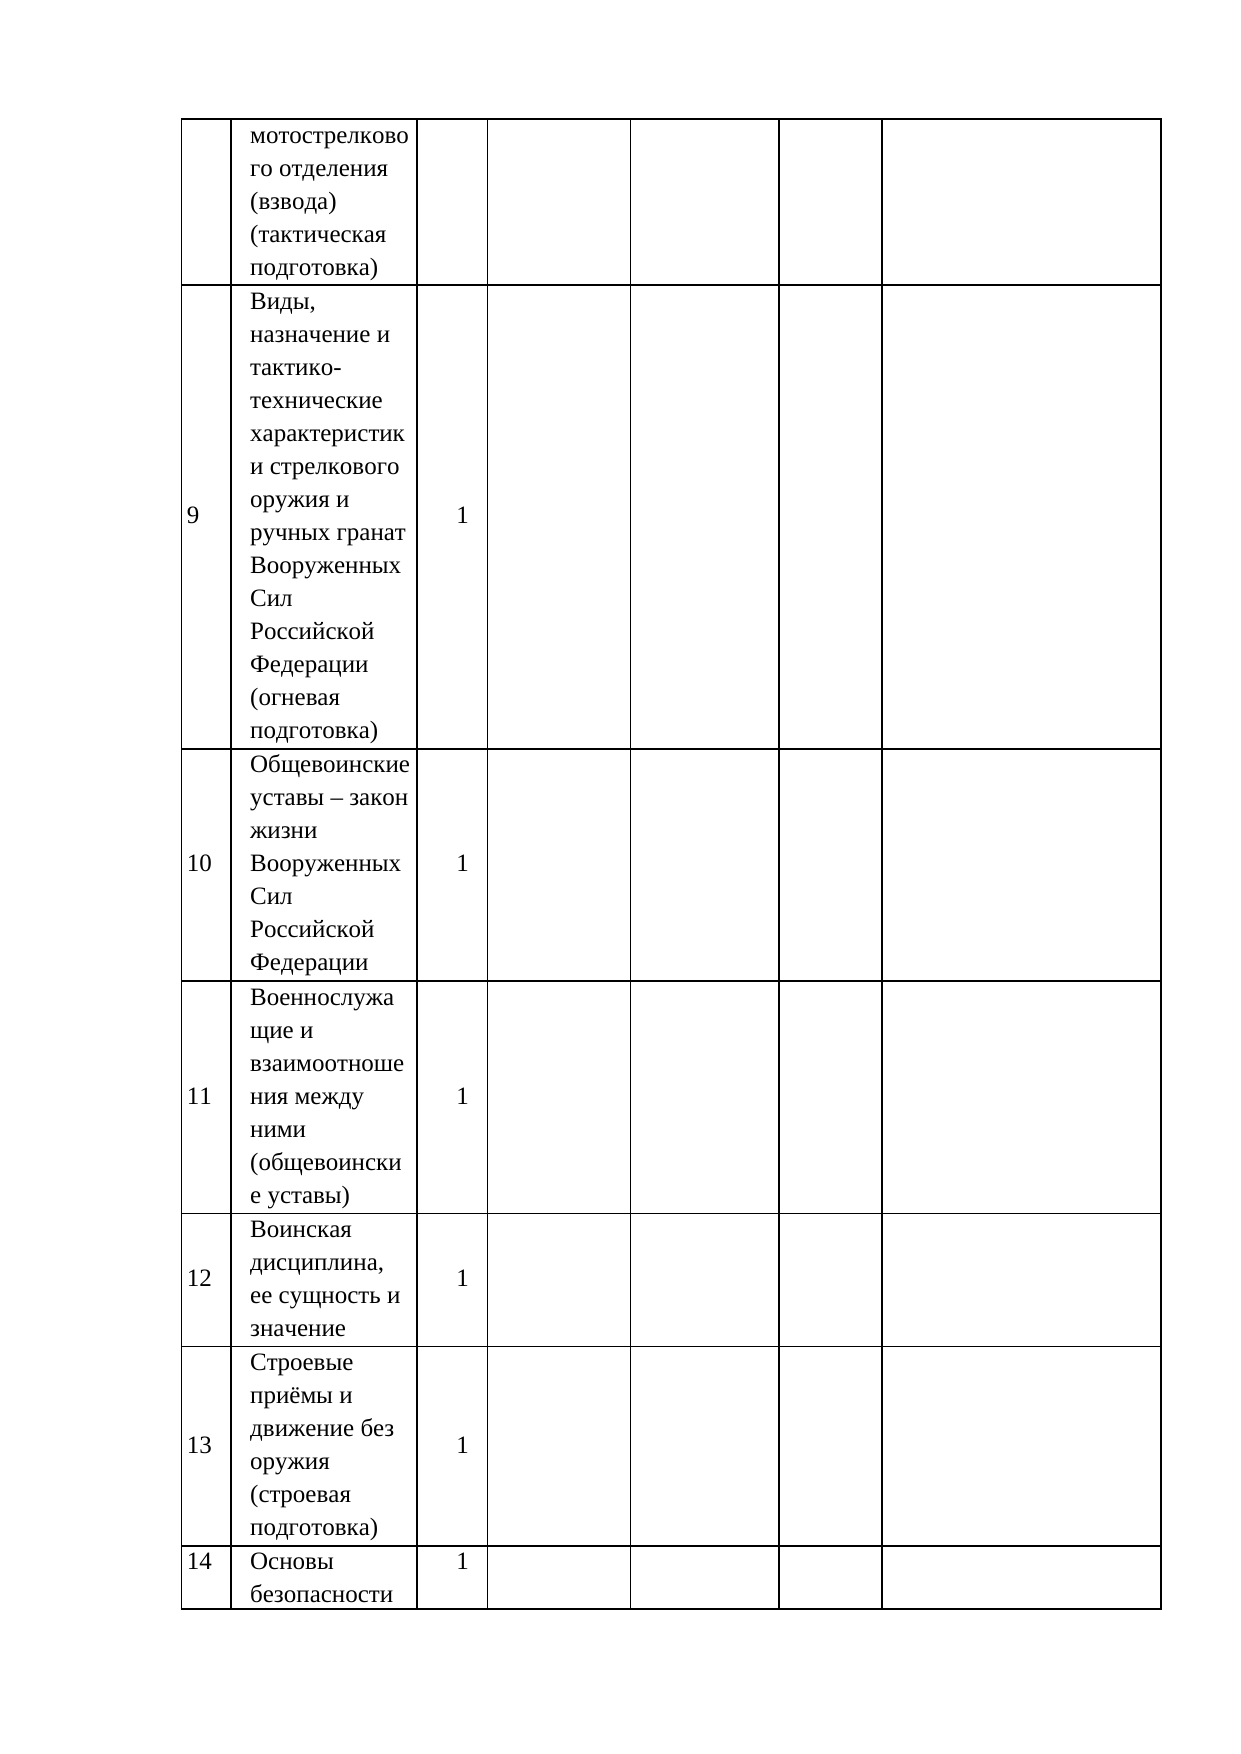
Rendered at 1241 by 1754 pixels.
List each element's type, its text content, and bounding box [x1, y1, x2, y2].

table_cell [488, 982, 630, 1212]
table_cell [631, 286, 778, 748]
table_cell [883, 286, 1160, 748]
table_cell [631, 982, 778, 1212]
table_cell [780, 286, 881, 748]
table_cell [780, 1214, 881, 1346]
table_cell [488, 1214, 630, 1346]
table_cell 11 [182, 982, 230, 1212]
table_cell [883, 750, 1160, 980]
table_cell Общевоинские уставы – закон жизни Вооруженных Сил Российской Федерации [232, 750, 416, 980]
table_cell [488, 120, 630, 284]
table_cell [883, 1214, 1160, 1346]
table_cell 9 [182, 286, 230, 748]
table_cell 8 [182, 120, 230, 284]
table_cell Военнослужащие и взаимоотношения между ними (общевоинские уставы) [232, 982, 416, 1212]
table_cell 1 [418, 1547, 487, 1608]
table_cell Воинская дисциплина, ее сущность и значение [232, 1214, 416, 1346]
table_cell [780, 1347, 881, 1545]
table_cell 13 [182, 1347, 230, 1545]
table_cell [631, 750, 778, 980]
table_cell 1 [418, 120, 487, 284]
table_cell [631, 1547, 778, 1608]
table_cell [883, 1347, 1160, 1545]
table_cell [488, 1347, 630, 1545]
table_cell 1 [418, 750, 487, 980]
table_cell [883, 120, 1160, 284]
table_cell 1 [418, 286, 487, 748]
table_cell [780, 982, 881, 1212]
table_cell [883, 982, 1160, 1212]
table_cell 1 [418, 1214, 487, 1346]
table_cell [488, 286, 630, 748]
table_cell 14 [182, 1547, 230, 1608]
table_cell 1 [418, 982, 487, 1212]
table_cell [631, 1347, 778, 1545]
table_cell Виды, назначение и тактико-технические характеристики стрелкового оружия и ручных гранат Вооруженных Сил Российской Федерации (огневая подготовка) [232, 286, 416, 748]
table_cell 10 [182, 750, 230, 980]
table_cell [488, 750, 630, 980]
table_cell [780, 1547, 881, 1608]
table_cell [780, 750, 881, 980]
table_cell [232, 120, 416, 284]
table_cell [488, 1547, 630, 1608]
table_cell [780, 120, 881, 284]
table_cell Строевые приёмы и движение без оружия (строевая подготовка) [232, 1347, 416, 1545]
table_cell [631, 1214, 778, 1346]
table_cell [883, 1547, 1160, 1608]
table_cell [631, 120, 778, 284]
table_cell 12 [182, 1214, 230, 1346]
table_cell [232, 1547, 416, 1608]
table_cell 1 [418, 1347, 487, 1545]
